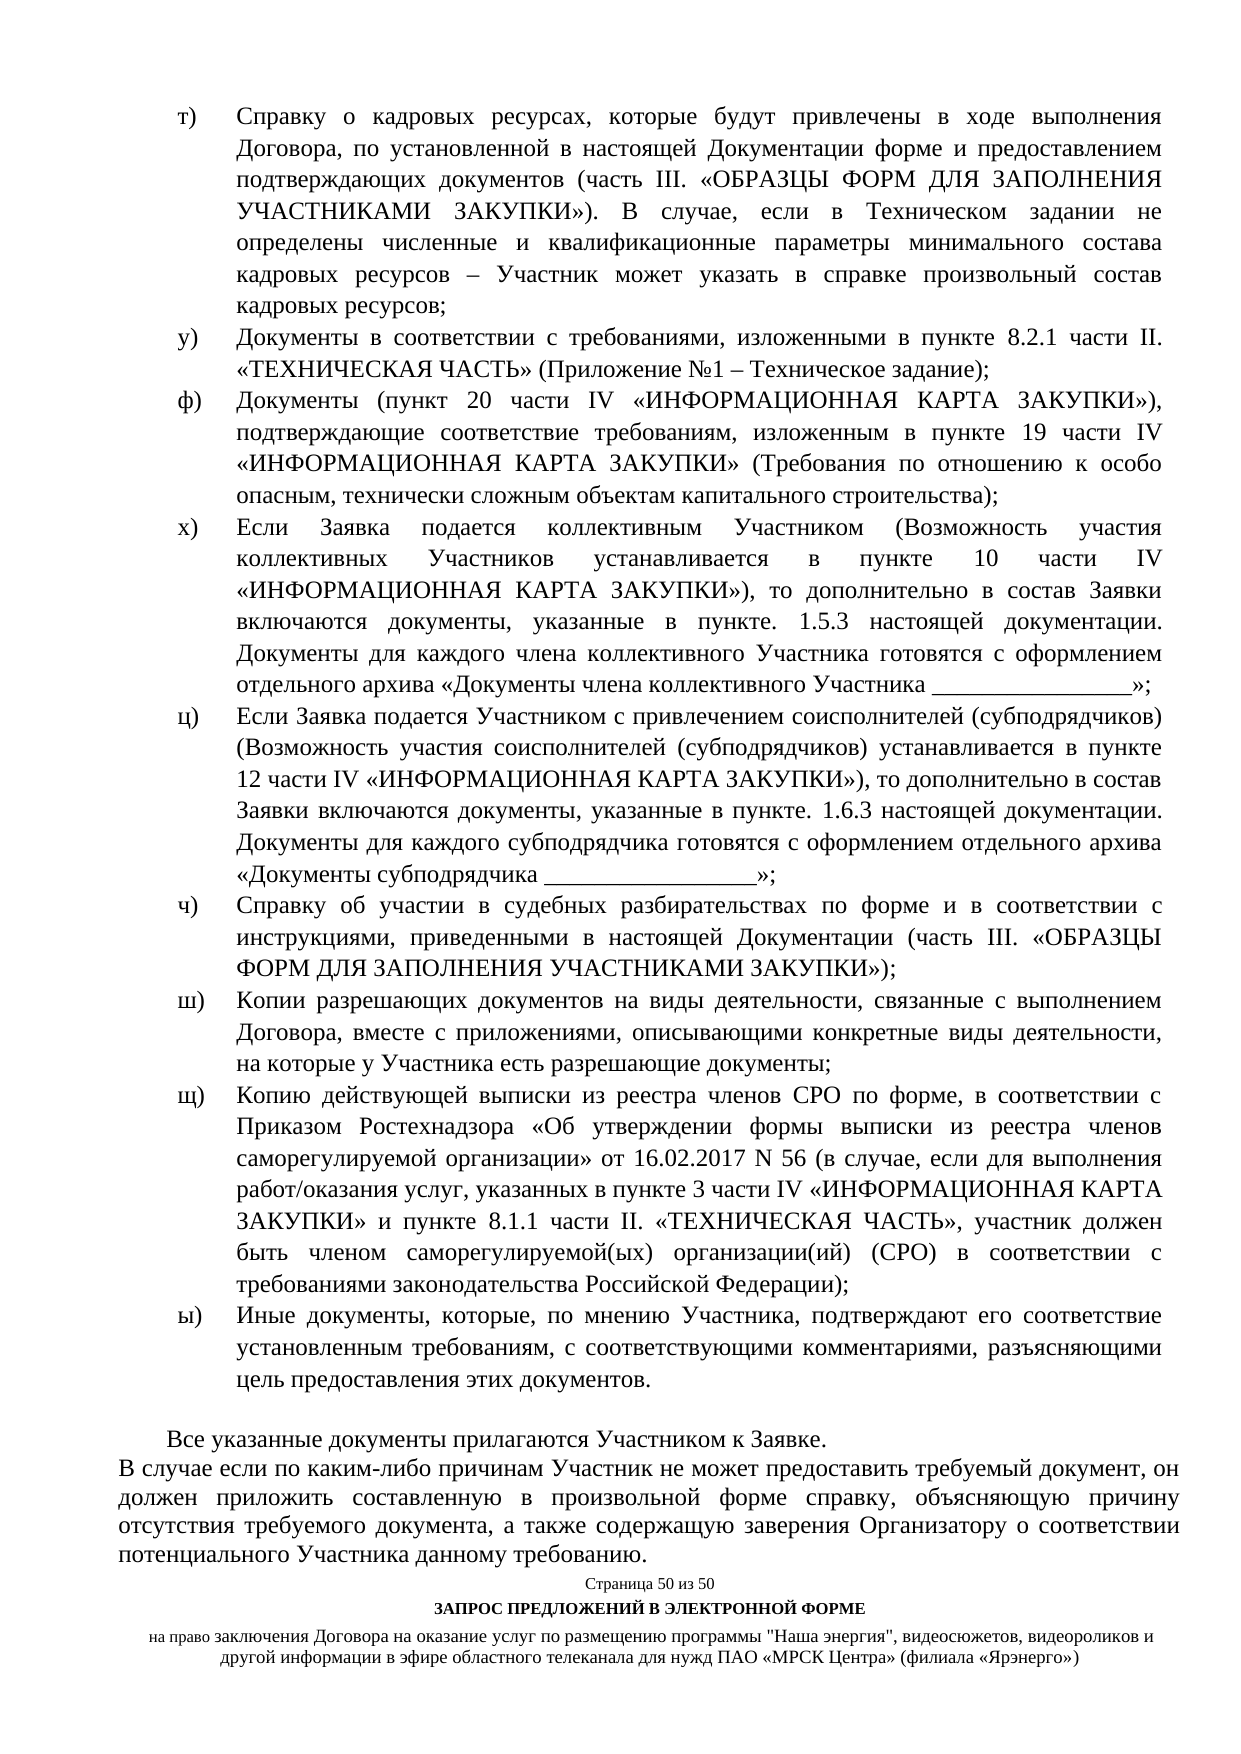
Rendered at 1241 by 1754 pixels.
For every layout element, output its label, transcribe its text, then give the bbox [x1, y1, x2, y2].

list Справку о кадровых ресурсах, которые будут привлечены в ходе выполнения Договора, по установленной в настоящей Документации форме и предоставлением подтверждающих документов (часть III. «ОБРАЗЦЫ ФОРМ ДЛЯ ЗАПОЛНЕНИЯ УЧАСТНИКАМИ ЗАКУПКИ»). В случае, если в Техническом задании не определены численные и квалификационные параметры минимального состава кадровых ресурсов – Участник может указать в справке произвольный состав кадровых ресурсов; [177, 101, 1163, 319]
list Копии разрешающих документов на виды деятельности, связанные с выполнением Договора, вместе с приложениями, описывающими конкретные виды деятельности, на которые у Участника есть разрешающие документы; [177, 985, 1163, 1077]
list Документы в соответствии с требованиями, изложенными в пункте 8.2.1 части II. «ТЕХНИЧЕСКАЯ ЧАСТЬ» (Приложение №1 – Техническое задание); [177, 322, 1163, 382]
list Если Заявка подается коллективным Участником (Возможность участия коллективных Участников устанавливается в пункте 10 части IV «ИНФОРМАЦИОННАЯ КАРТА ЗАКУПКИ»), то дополнительно в состав Заявки включаются документы, указанные в пункте. 1.5.3 настоящей документации. Документы для каждого члена коллективного Участника готовятся с оформлением отдельного архива «Документы члена коллективного Участника ________________»; [177, 512, 1163, 698]
list Иные документы, которые, по мнению Участника, подтверждают его соответствие установленным требованиям, с соответствующими комментариями, разъясняющими цель предоставления этих документов. [177, 1301, 1163, 1392]
list Копию действующей выписки из реестра членов СРО по форме, в соответствии с Приказом Ростехнадзора «Об утверждении формы выписки из реестра членов саморегулируемой организации» от 16.02.2017 N 56 (в случае, если для выполнения работ/оказания услуг, указанных в пункте 3 части IV «ИНФОРМАЦИОННАЯ КАРТА ЗАКУПКИ» и пункте 8.1.1 части II. «ТЕХНИЧЕСКАЯ ЧАСТЬ», участник должен быть членом саморегулируемой(ых) организации(ий) (СРО) в соответствии с требованиями законодательства Российской Федерации); [177, 1080, 1163, 1298]
text В случае если по каким-либо причинам Участник не может предоставить требуемый документ, он должен приложить составленную в произвольной форме справку, объясняющую причину отсутствия требуемого документа, а также содержащую заверения Организатору о соответствии потенциального Участника данному требованию. [118, 1453, 1181, 1568]
subtitle Все указанные документы прилагаются Участником к Заявке. [118, 1424, 1163, 1453]
list Документы (пункт 20 части IV «ИНФОРМАЦИОННАЯ КАРТА ЗАКУПКИ»), подтверждающие соответствие требованиям, изложенным в пункте 19 части IV «ИНФОРМАЦИОННАЯ КАРТА ЗАКУПКИ» (Требования по отношению к особо опасным, технически сложным объектам капитального строительства); [177, 385, 1163, 509]
list Справку об участии в судебных разбирательствах по форме и в соответствии с инструкциями, приведенными в настоящей Документации (часть III. «ОБРАЗЦЫ ФОРМ ДЛЯ ЗАПОЛНЕНИЯ УЧАСТНИКАМИ ЗАКУПКИ»); [177, 890, 1163, 982]
list Если Заявка подается Участником с привлечением соисполнителей (субподрядчиков) (Возможность участия соисполнителей (субподрядчиков) устанавливается в пункте 12 части IV «ИНФОРМАЦИОННАЯ КАРТА ЗАКУПКИ»), то дополнительно в состав Заявки включаются документы, указанные в пункте. 1.6.3 настоящей документации. Документы для каждого субподрядчика готовятся с оформлением отдельного архива «Документы субподрядчика _________________»; [177, 701, 1163, 887]
